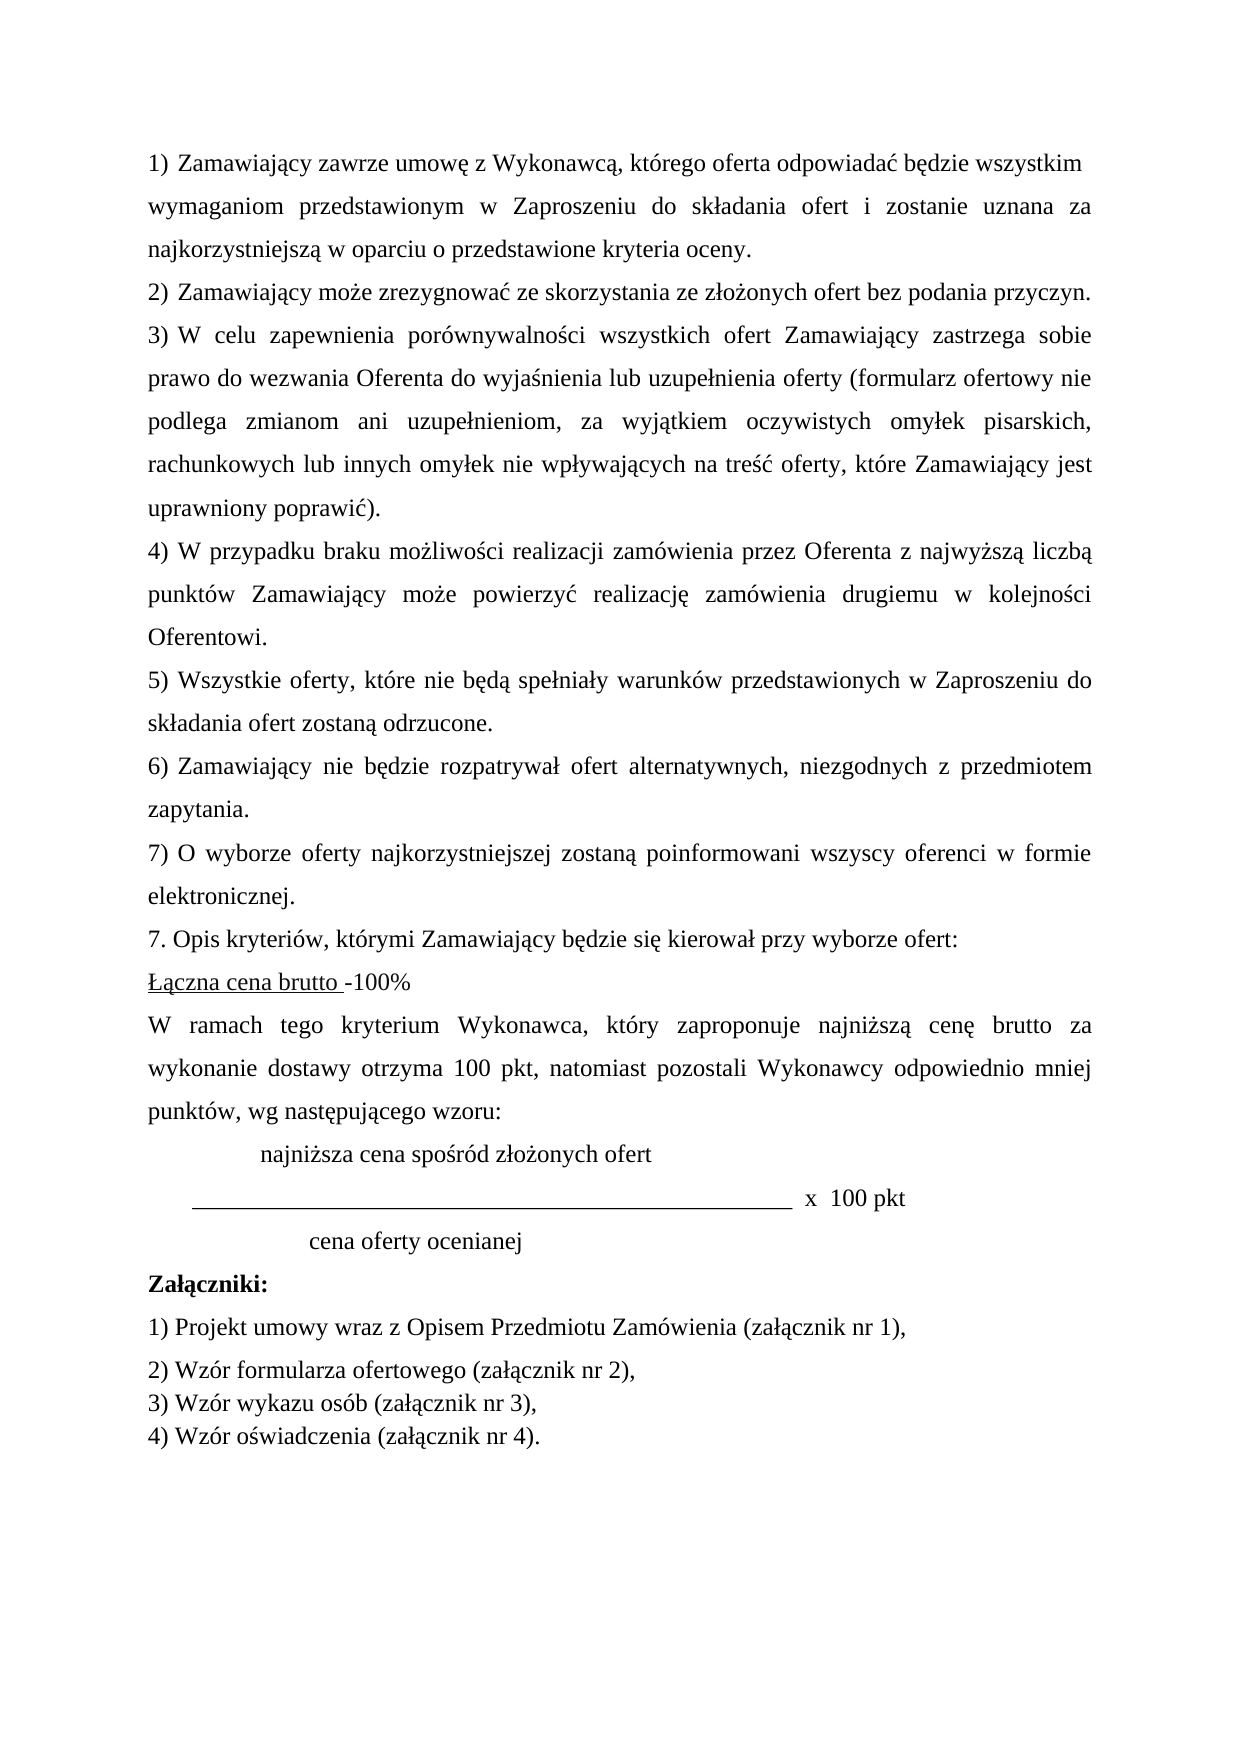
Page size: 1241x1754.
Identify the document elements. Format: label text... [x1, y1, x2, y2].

text Załączniki: [148, 1269, 1093, 1298]
list W celu zapewnienia porównywalności wszystkich ofert Zamawiający zastrzega sobie prawo do wezwania Oferenta do wyjaśnienia lub uzupełnienia oferty (formularz ofertowy nie podlega zmianom ani uzupełnieniom, za wyjątkiem oczywistych omyłek pisarskich, rachunkowych lub innych omyłek nie wpływających na treść oferty, które Zamawiający jest uprawniony poprawić). [148, 320, 1093, 521]
text 7. Opis kryteriów, którymi Zamawiający będzie się kierował przy wyborze ofert: [148, 924, 1093, 953]
text ________________________________________________ x 100 pkt [148, 1183, 1093, 1211]
list O wyborze oferty najkorzystniejszej zostaną poinformowani wszyscy oferenci w formie elektronicznej. [148, 838, 1093, 909]
list Wszystkie oferty, które nie będą spełniały warunków przedstawionych w Zaproszeniu do składania ofert zostaną odrzucone. [148, 665, 1093, 737]
text 2) Wzór formularza ofertowego (załącznik nr 2), [148, 1355, 1093, 1384]
text najniższa cena spośród złożonych ofert [148, 1139, 1093, 1168]
text 4) Wzór oświadczenia (załącznik nr 4). [148, 1421, 1093, 1450]
list Zamawiający może zrezygnować ze skorzystania ze złożonych ofert bez podania przyczyn. [148, 277, 1093, 306]
list Zamawiający zawrze umowę z Wykonawcą, którego oferta odpowiadać będzie wszystkim [148, 148, 1093, 176]
list Zamawiający nie będzie rozpatrywał ofert alternatywnych, niezgodnych z przedmiotem zapytania. [148, 751, 1093, 823]
list W przypadku braku możliwości realizacji zamówienia przez Oferenta z najwyższą liczbą punktów Zamawiający może powierzyć realizację zamówienia drugiemu w kolejności Oferentowi. [148, 536, 1093, 651]
text W ramach tego kryterium Wykonawca, który zaproponuje najniższą cenę brutto za wykonanie dostawy otrzyma 100 pkt, natomiast pozostali Wykonawcy odpowiednio mniej punktów, wg następującego wzoru: [148, 1010, 1093, 1125]
text 1) Projekt umowy wraz z Opisem Przedmiotu Zamówienia (załącznik nr 1), [148, 1312, 1093, 1341]
text 3) Wzór wykazu osób (załącznik nr 3), [148, 1388, 1093, 1417]
text Łączna cena brutto -100% [148, 967, 1093, 996]
text wymaganiom przedstawionym w Zaproszeniu do składania ofert i zostanie uznana za najkorzystniejszą w oparciu o przedstawione kryteria oceny. [148, 191, 1093, 263]
text cena oferty ocenianej [192, 1226, 1093, 1254]
